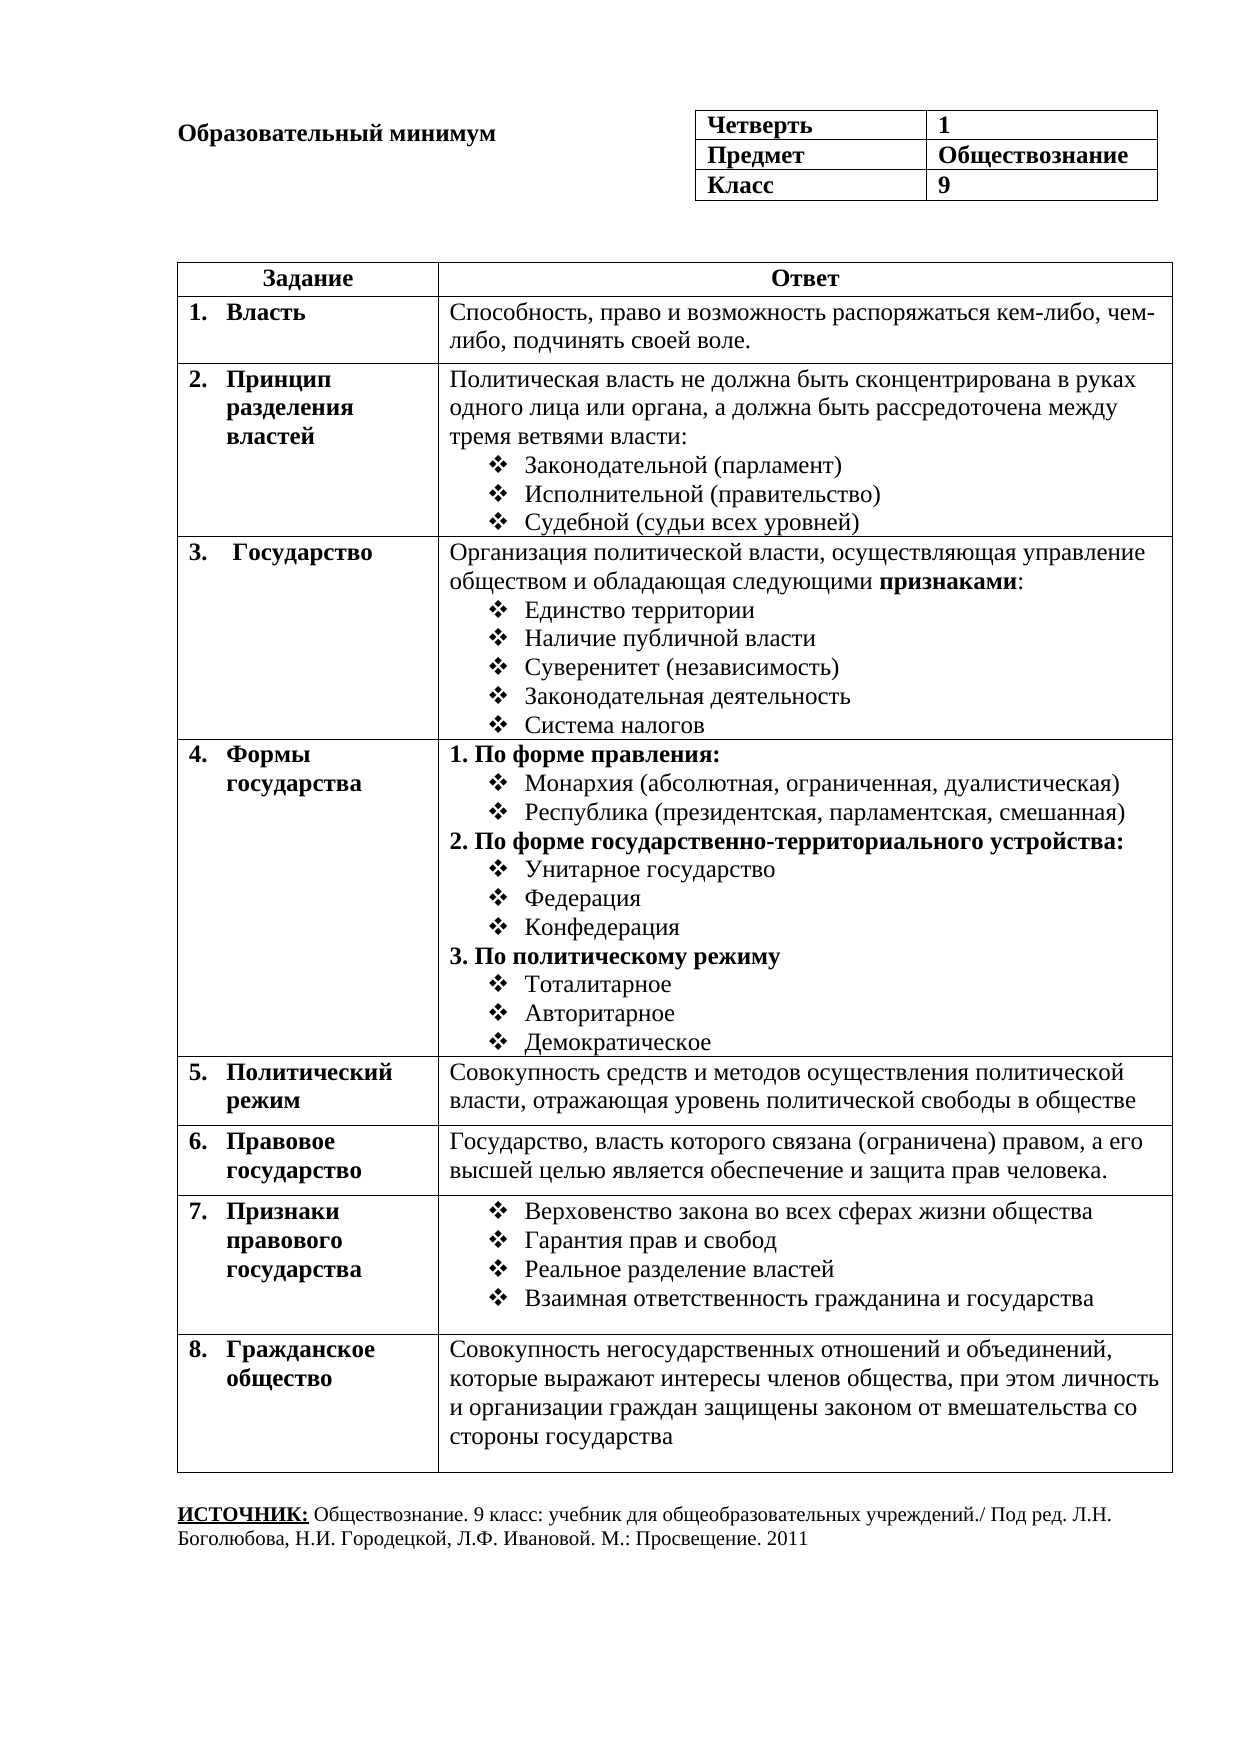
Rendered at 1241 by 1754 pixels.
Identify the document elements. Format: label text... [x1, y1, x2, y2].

table_cell Гражданское общество [178, 1335, 438, 1472]
table_cell 9 [927, 170, 1157, 200]
table_cell Класс [696, 170, 926, 200]
table_header Четверть [696, 111, 926, 139]
table_cell Обществознание [927, 140, 1157, 169]
table_cell Верховенство закона во всех сферах жизни общества Гарантия прав и свобод Реальное разделение властей Взаимная ответственность гражданина и государства [439, 1196, 1172, 1333]
table_cell Признаки правового государства [178, 1196, 438, 1333]
table_cell Правовое государство [178, 1126, 438, 1195]
table_header Задание [178, 263, 438, 296]
table_header Ответ [439, 263, 1172, 296]
table_header 1 [927, 111, 1157, 139]
table_cell Государство, власть которого связана (ограничена) правом, а его высшей целью является обеспечение и защита прав человека. [439, 1126, 1172, 1195]
table_cell Государство [178, 537, 438, 738]
table_cell Организация политической власти, осуществляющая управление обществом и обладающая следующими признаками: Единство территории Наличие публичной власти Суверенитет (независимость) Законодательная деятельность Система налогов [439, 537, 1172, 738]
table_cell Власть [178, 297, 438, 363]
text Образовательный минимум [177, 118, 695, 147]
table_cell Политический режим [178, 1057, 438, 1125]
table_cell Способность, право и возможность распоряжаться кем-либо, чем-либо, подчинять своей воле. [439, 297, 1172, 363]
text ИСТОЧНИК: Обществознание. 9 класс: учебник для общеобразовательных учреждений./ Под ред. Л.Н. Боголюбова, Н.И. Городецкой, Л.Ф. Ивановой. М.: Просвещение. 2011 [177, 1501, 1152, 1549]
table_cell Совокупность негосударственных отношений и объединений, которые выражают интересы членов общества, при этом личность и организации граждан защищены законом от вмешательства со стороны государства [439, 1335, 1172, 1472]
table_cell 1. По форме правления: Монархия (абсолютная, ограниченная, дуалистическая) Республика (президентская, парламентская, смешанная) 2. По форме государственно-территориального устройства: Унитарное государство Федерация Конфедерация 3. По политическому режиму Тоталитарное Авторитарное Демократическое [439, 740, 1172, 1056]
table_cell Политическая власть не должна быть сконцентрирована в руках одного лица или органа, а должна быть рассредоточена между тремя ветвями власти: Законодательной (парламент) Исполнительной (правительство) Судебной (судьи всех уровней) [439, 364, 1172, 536]
table_cell Принцип разделения властей [178, 364, 438, 536]
table_cell Формы государства [178, 740, 438, 1056]
table_cell Совокупность средств и методов осуществления политической власти, отражающая уровень политической свободы в обществе [439, 1057, 1172, 1125]
table_cell Предмет [696, 140, 926, 169]
